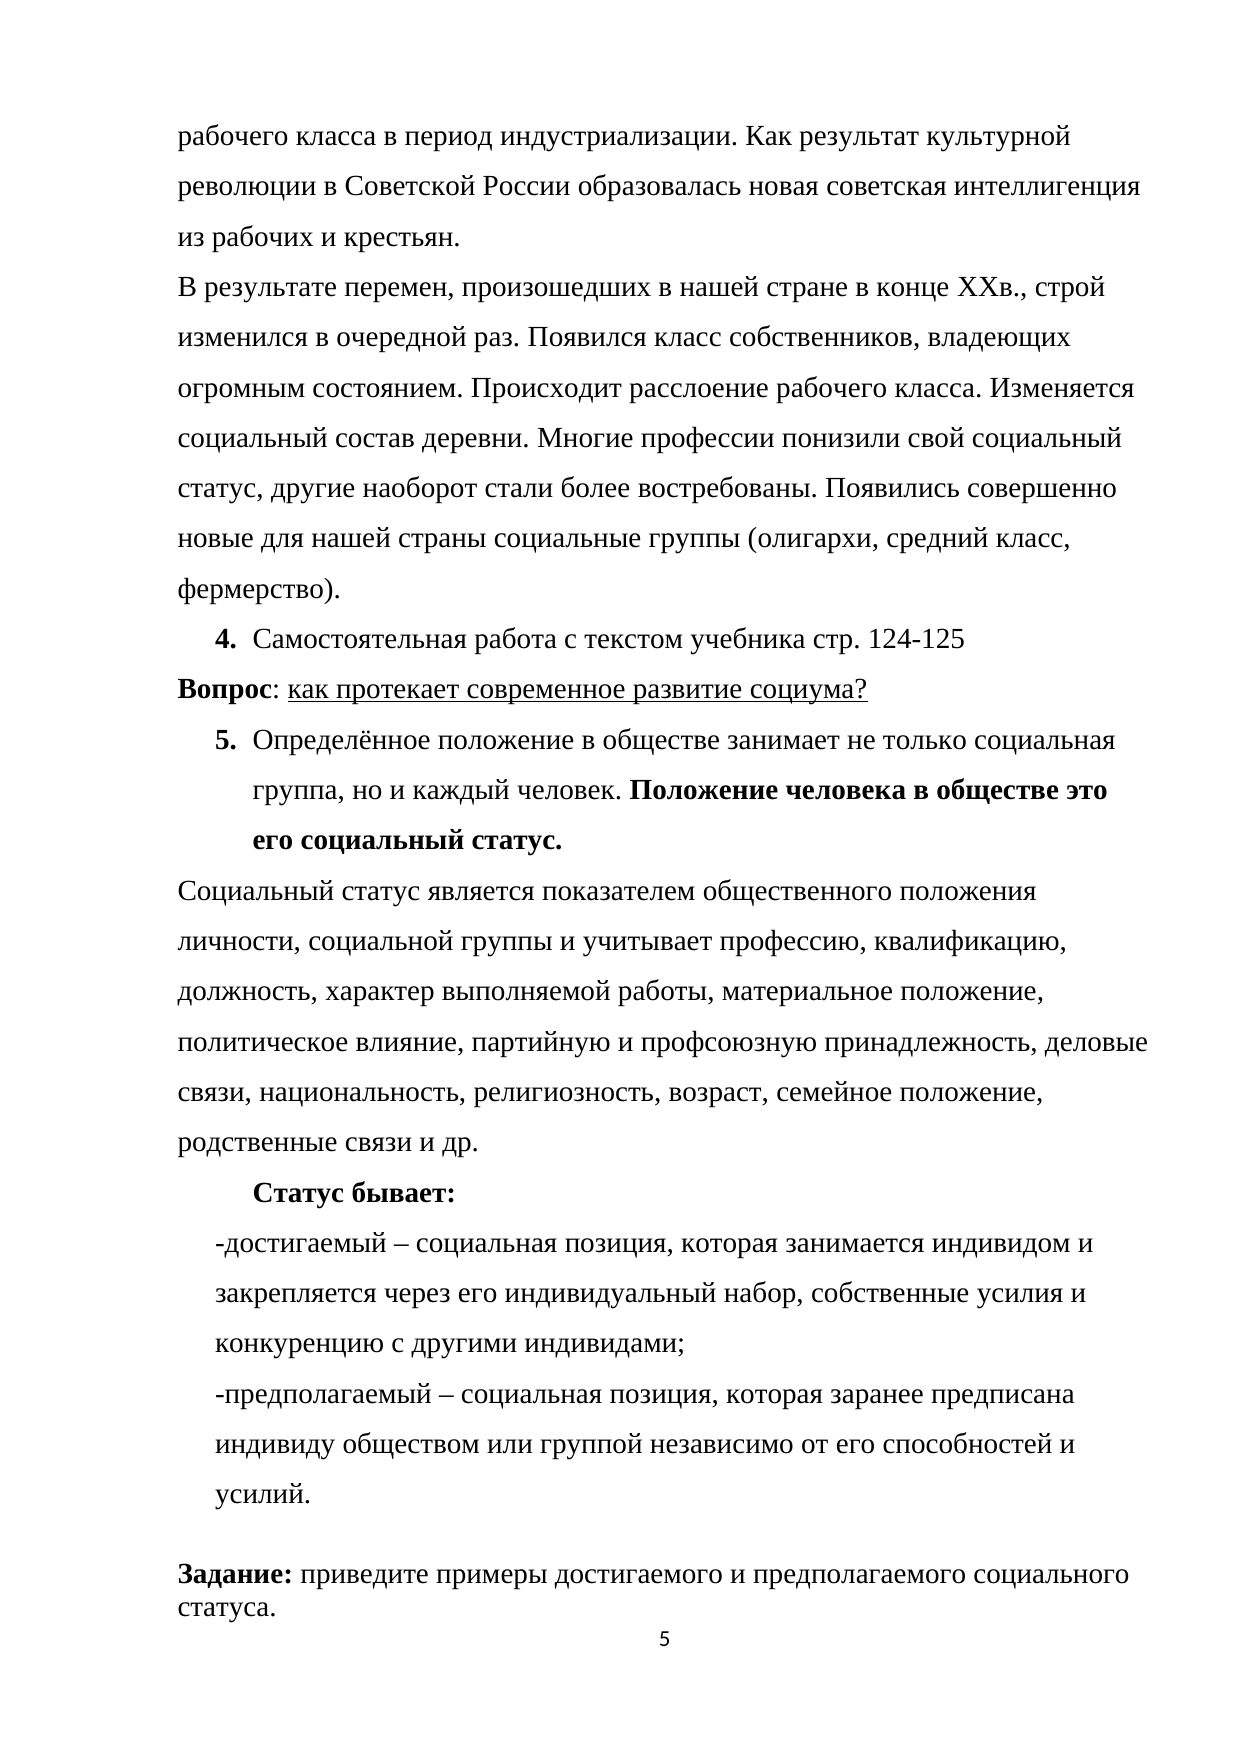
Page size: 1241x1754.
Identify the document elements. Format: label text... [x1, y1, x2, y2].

text Социальный статус является показателем общественного положения личности, социальной группы и учитывает профессию, квалификацию, должность, характер выполняемой работы, материальное положение, политическое влияние, партийную и профсоюзную принадлежность, деловые связи, национальность, религиозность, возраст, семейное положение, родственные связи и др. [177, 1024, 1152, 1309]
list Определённое положение в обществе занимает не только социальная группа, но и каждый человек. Положение человека в обществе это его социальный статус. [215, 873, 1152, 1007]
text Вопрос: как протекает современное развитие социума? [177, 822, 1152, 856]
list Самостоятельная работа с текстом учебника стр. 124-125 [215, 772, 1152, 806]
text В результате перемен, произошедших в нашей стране в конце XXв., строй изменился в очередной раз. Появился класс собственников, владеющих огромным состоянием. Происходит расслоение рабочего класса. Изменяется социальный состав деревни. Многие профессии понизили свой социальный статус, другие наоборот стали более востребованы. Появились совершенно новые для нашей страны социальные группы (олигархи, средний класс, фермерство). [177, 420, 1152, 755]
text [177, 118, 1152, 403]
text -достигаемый – социальная позиция, которая занимается индивидом и закрепляется через его индивидуальный набор, собственные усилия и конкуренцию с другими индивидами; [215, 1376, 1152, 1510]
list Статус бывает: [252, 1326, 1152, 1359]
